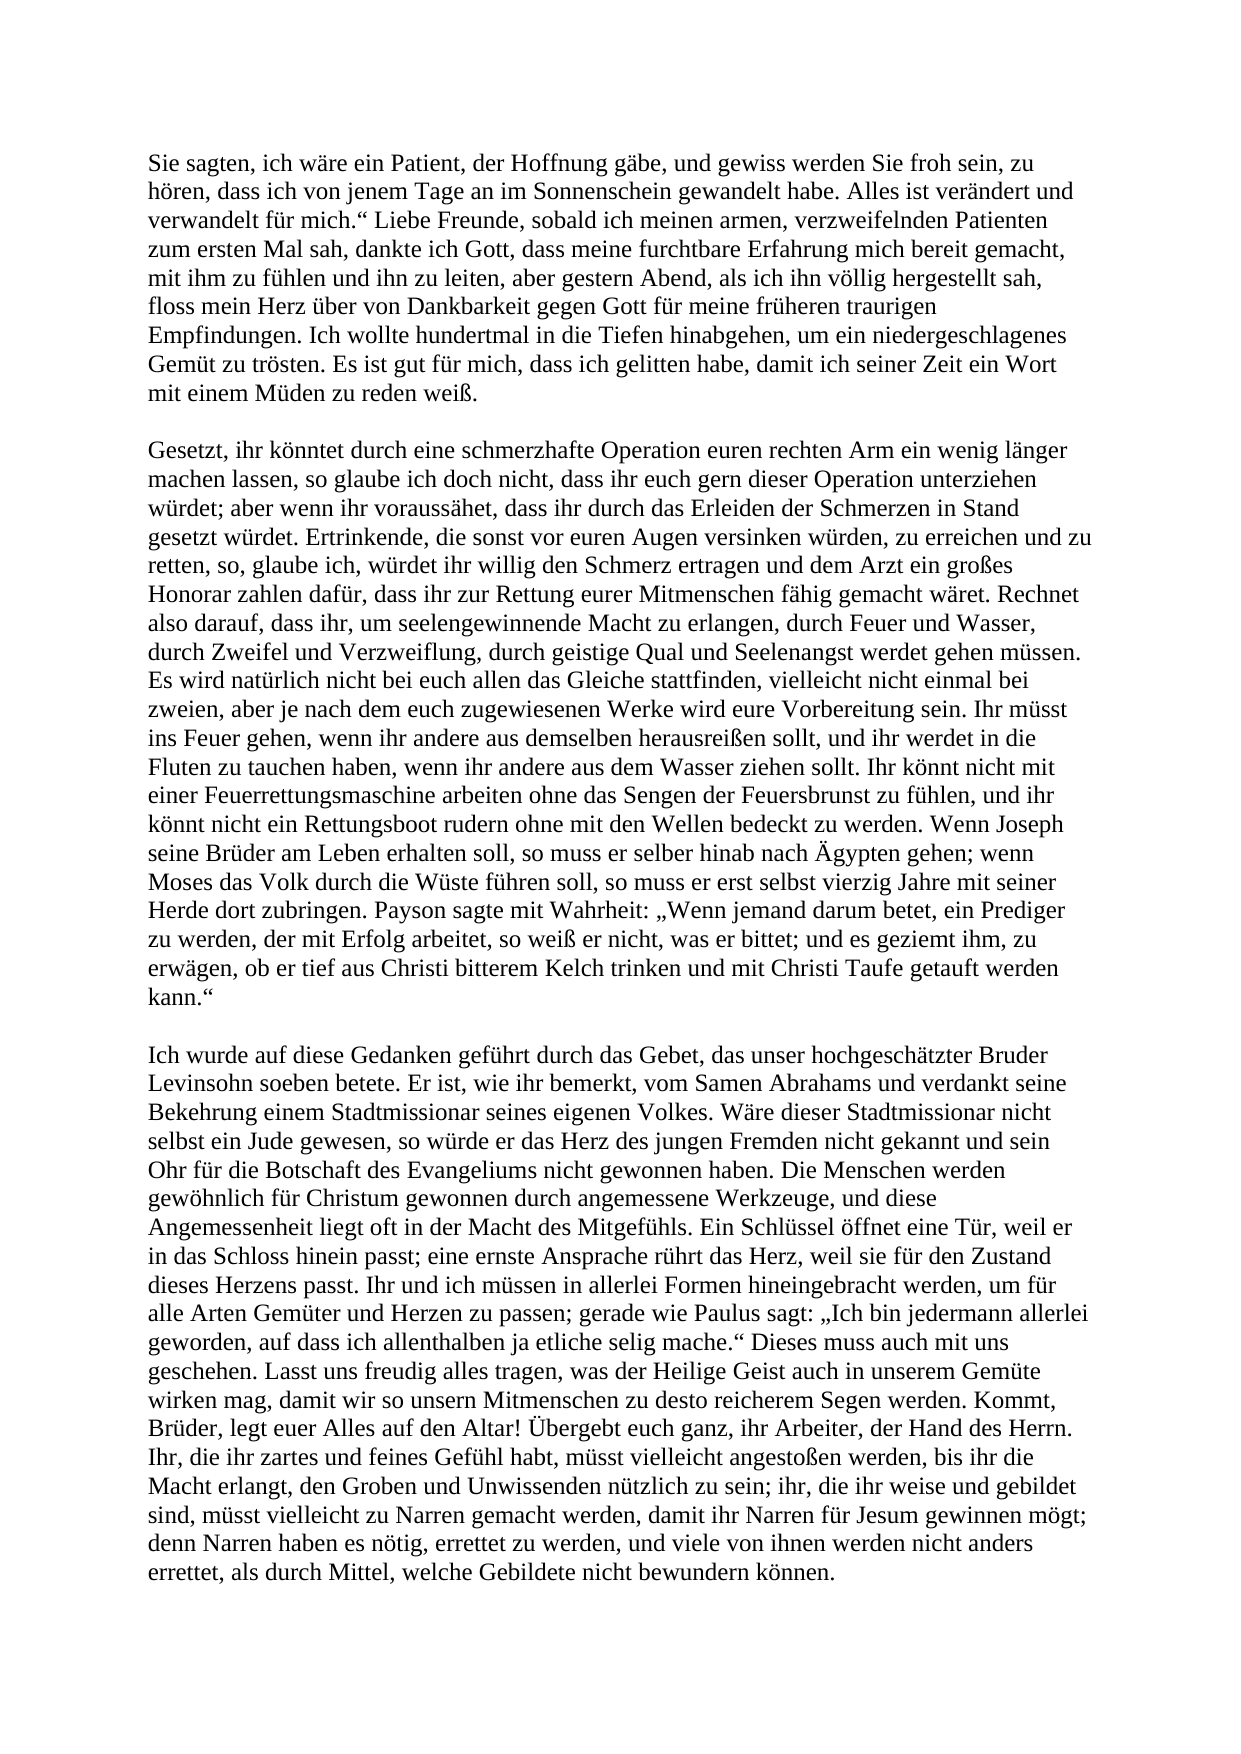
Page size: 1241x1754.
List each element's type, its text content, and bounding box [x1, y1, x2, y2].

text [148, 148, 1093, 406]
text Ich wurde auf diese Gedanken geführt durch das Gebet, das unser hochgeschätzter Bruder Levinsohn soeben betete. Er ist, wie ihr bemerkt, vom Samen Abrahams und verdankt seine Bekehrung einem Stadtmissionar seines eigenen Volkes. Wäre dieser Stadtmissionar nicht selbst ein Jude gewesen, so würde er das Herz des jungen Fremden nicht gekannt und sein Ohr für die Botschaft des Evangeliums nicht gewonnen haben. Die Menschen werden gewöhnlich für Christum gewonnen durch angemessene Werkzeuge, und diese Angemessenheit liegt oft in der Macht des Mitgefühls. Ein Schlüssel öffnet eine Tür, weil er in das Schloss hinein passt; eine ernste Ansprache rührt das Herz, weil sie für den Zustand dieses Herzens passt. Ihr und ich müssen in allerlei Formen hineingebracht werden, um für alle Arten Gemüter und Herzen zu passen; gerade wie Paulus sagt: „Ich bin jedermann allerlei geworden, auf dass ich allenthalben ja etliche selig mache.“ Dieses muss auch mit uns geschehen. Lasst uns freudig alles tragen, was der Heilige Geist auch in unserem Gemüte wirken mag, damit wir so unsern Mitmenschen zu desto reicherem Segen werden. Kommt, Brüder, legt euer Alles auf den Altar! Übergebt euch ganz, ihr Arbeiter, der Hand des Herrn. Ihr, die ihr zartes und feines Gefühl habt, müsst vielleicht angestoßen werden, bis ihr die Macht erlangt, den Groben und Unwissenden nützlich zu sein; ihr, die ihr weise und gebildet sind, müsst vielleicht zu Narren gemacht werden, damit ihr Narren für Jesum gewinnen mögt; denn Narren haben es nötig, errettet zu werden, und viele von ihnen werden nicht anders errettet, als durch Mittel, welche Gebildete nicht bewundern können. [148, 1040, 1093, 1586]
text Gesetzt, ihr könntet durch eine schmerzhafte Operation euren rechten Arm ein wenig länger machen lassen, so glaube ich doch nicht, dass ihr euch gern dieser Operation unterziehen würdet; aber wenn ihr voraussähet, dass ihr durch das Erleiden der Schmerzen in Stand gesetzt würdet. Ertrinkende, die sonst vor euren Augen versinken würden, zu erreichen und zu retten, so, glaube ich, würdet ihr willig den Schmerz ertragen und dem Arzt ein großes Honorar zahlen dafür, dass ihr zur Rettung eurer Mitmenschen fähig gemacht wäret. Rechnet also darauf, dass ihr, um seelengewinnende Macht zu erlangen, durch Feuer und Wasser, durch Zweifel und Verzweiflung, durch geistige Qual und Seelenangst werdet gehen müssen. Es wird natürlich nicht bei euch allen das Gleiche stattfinden, vielleicht nicht einmal bei zweien, aber je nach dem euch zugewiesenen Werke wird eure Vorbereitung sein. Ihr müsst ins Feuer gehen, wenn ihr andere aus demselben herausreißen sollt, und ihr werdet in die Fluten zu tauchen haben, wenn ihr andere aus dem Wasser ziehen sollt. Ihr könnt nicht mit einer Feuerrettungsmaschine arbeiten ohne das Sengen der Feuersbrunst zu fühlen, und ihr könnt nicht ein Rettungsboot rudern ohne mit den Wellen bedeckt zu werden. Wenn Joseph seine Brüder am Leben erhalten soll, so muss er selber hinab nach Ägypten gehen; wenn Moses das Volk durch die Wüste führen soll, so muss er erst selbst vierzig Jahre mit seiner Herde dort zubringen. Payson sagte mit Wahrheit: „Wenn jemand darum betet, ein Prediger zu werden, der mit Erfolg arbeitet, so weiß er nicht, was er bittet; und es geziemt ihm, zu erwägen, ob er tief aus Christi bitterem Kelch trinken und mit Christi Taufe getauft werden kann.“ [148, 436, 1093, 1011]
